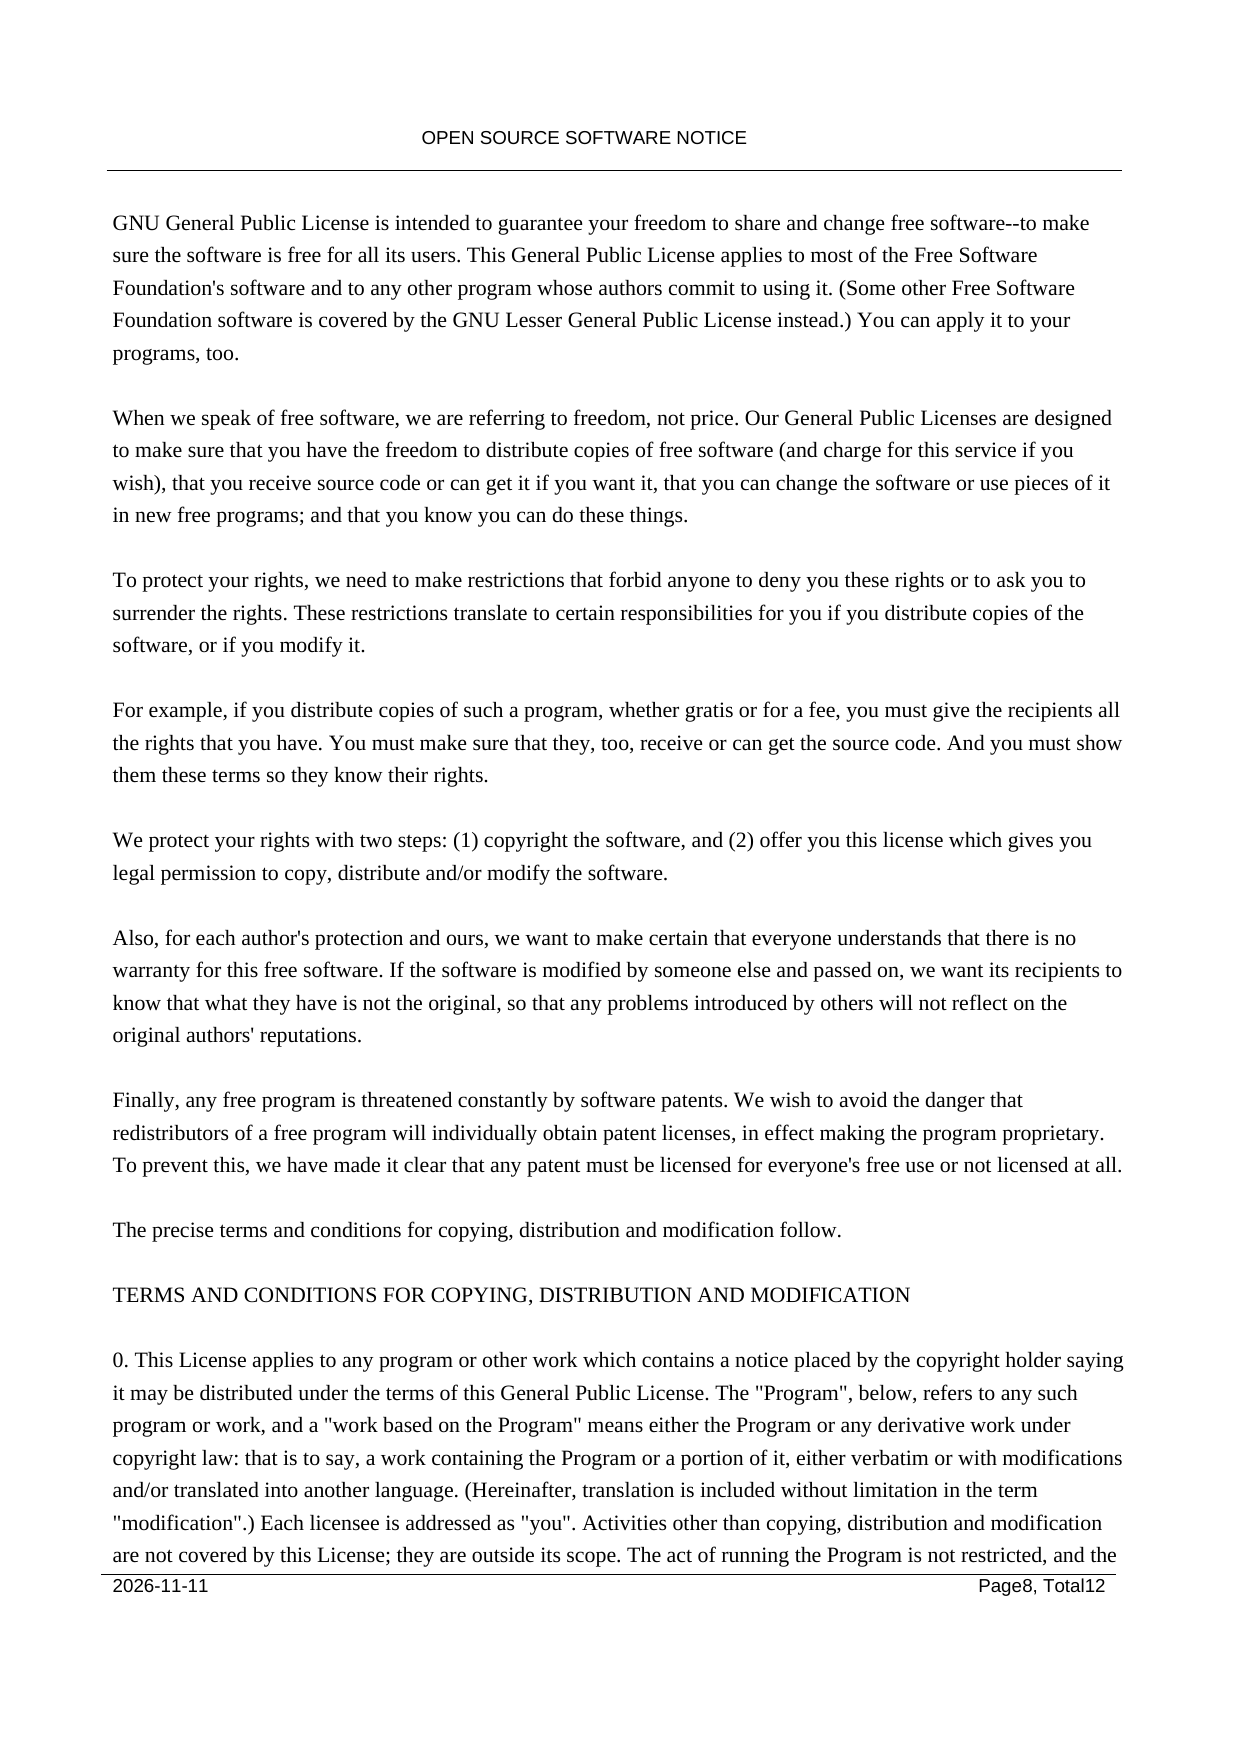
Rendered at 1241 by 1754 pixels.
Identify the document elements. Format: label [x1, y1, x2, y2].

text [112, 206, 1128, 1571]
